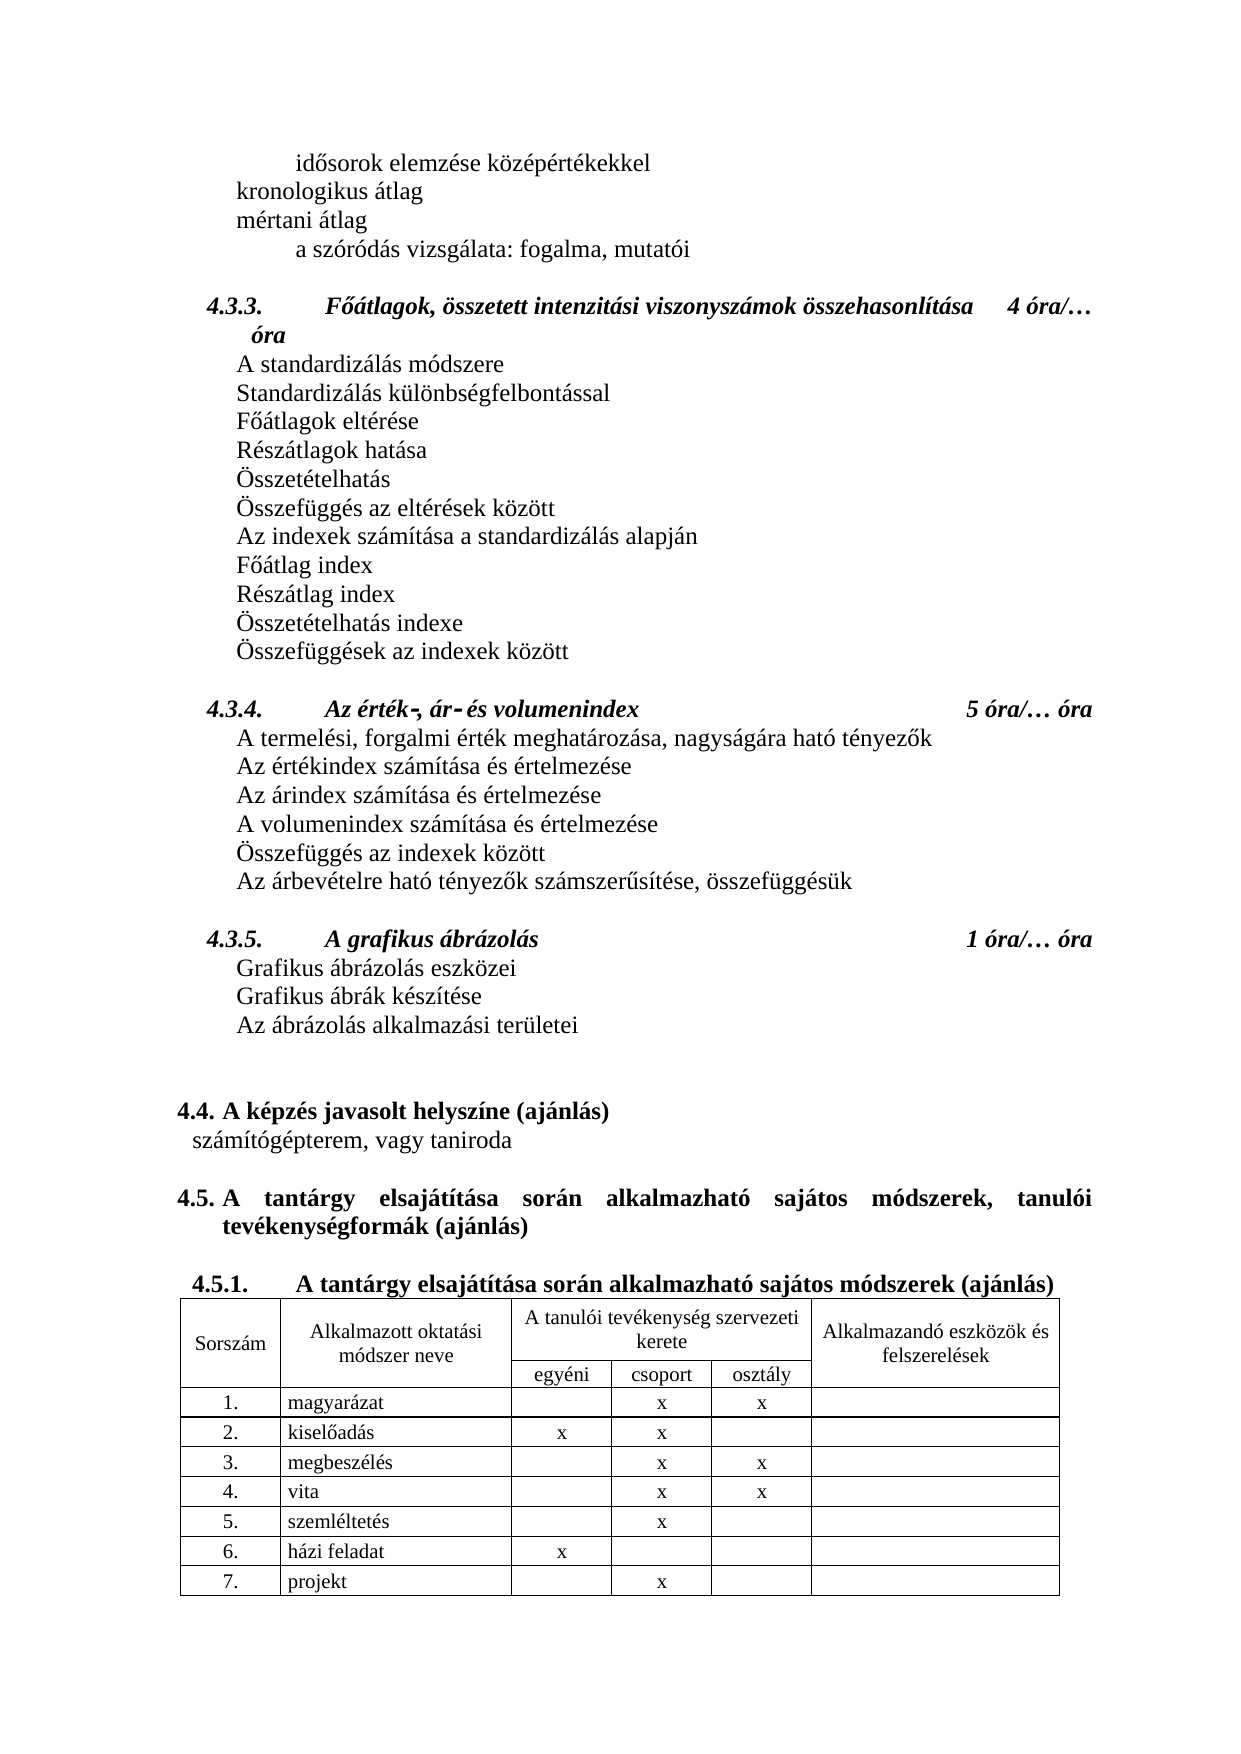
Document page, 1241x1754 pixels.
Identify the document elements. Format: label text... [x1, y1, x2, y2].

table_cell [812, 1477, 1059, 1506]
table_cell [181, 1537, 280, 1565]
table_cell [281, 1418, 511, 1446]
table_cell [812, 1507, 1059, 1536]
list Főátlagok, összetett intenzitási viszonyszámok összehasonlítása 4 óra/… óra [207, 291, 1093, 349]
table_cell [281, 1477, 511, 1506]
text Összefüggés az indexek között [236, 838, 1093, 866]
list A képzés javasolt helyszíne (ajánlás) [177, 1096, 1093, 1125]
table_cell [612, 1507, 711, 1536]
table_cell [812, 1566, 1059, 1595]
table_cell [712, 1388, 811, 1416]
text Az értékindex számítása és értelmezése [236, 751, 1093, 780]
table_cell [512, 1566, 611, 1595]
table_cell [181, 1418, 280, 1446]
text Főátlagok eltérése [236, 406, 1093, 435]
text Grafikus ábrák készítése [236, 981, 1093, 1010]
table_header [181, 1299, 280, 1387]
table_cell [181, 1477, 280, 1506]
text Összefüggések az indexek között [236, 636, 1093, 665]
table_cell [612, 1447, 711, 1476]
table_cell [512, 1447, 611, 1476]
text A termelési, forgalmi érték meghatározása, nagyságára ható tényezők [236, 723, 1093, 751]
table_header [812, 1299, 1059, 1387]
text Összetételhatás [236, 464, 1093, 493]
text Az indexek számítása a standardizálás alapján [236, 521, 1093, 550]
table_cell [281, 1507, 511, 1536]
text Az árindex számítása és értelmezése [236, 780, 1093, 809]
text Összefüggés az eltérések között [236, 493, 1093, 521]
text mértani átlag [236, 205, 1093, 234]
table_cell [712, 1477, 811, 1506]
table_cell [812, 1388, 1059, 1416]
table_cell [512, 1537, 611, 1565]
list A tantárgy elsajátítása során alkalmazható sajátos módszerek, tanulói tevékenységformák (ajánlás) [177, 1183, 1093, 1240]
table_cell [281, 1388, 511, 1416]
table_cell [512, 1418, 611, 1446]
text Főátlag index [236, 550, 1093, 579]
list Az érték, ár és volumenindex 5 óra/… óra [207, 694, 1093, 723]
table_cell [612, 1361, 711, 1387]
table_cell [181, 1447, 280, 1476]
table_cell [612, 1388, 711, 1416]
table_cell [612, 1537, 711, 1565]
text Grafikus ábrázolás eszközei [236, 953, 1093, 981]
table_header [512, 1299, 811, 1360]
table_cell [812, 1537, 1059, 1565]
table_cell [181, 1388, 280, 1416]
text A volumenindex számítása és értelmezése [236, 809, 1093, 838]
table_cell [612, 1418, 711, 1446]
text Részátlag index [236, 579, 1093, 608]
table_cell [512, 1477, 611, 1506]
text Az árbevételre ható tényezők számszerűsítése, összefüggésük [236, 866, 1093, 895]
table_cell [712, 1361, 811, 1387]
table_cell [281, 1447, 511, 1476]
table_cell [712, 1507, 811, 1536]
text számítógépterem, vagy taniroda [192, 1125, 1093, 1154]
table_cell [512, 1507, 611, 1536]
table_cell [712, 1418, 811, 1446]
list A tantárgy elsajátítása során alkalmazható sajátos módszerek (ajánlás) [192, 1269, 1093, 1298]
text Részátlagok hatása [236, 435, 1093, 464]
text Az ábrázolás alkalmazási területei [236, 1010, 1093, 1039]
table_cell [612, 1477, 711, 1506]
text Standardizálás különbségfelbontással [236, 378, 1093, 406]
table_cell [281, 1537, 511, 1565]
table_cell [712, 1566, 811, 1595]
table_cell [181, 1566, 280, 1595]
list A grafikus ábrázolás 1 óra/… óra [207, 924, 1093, 953]
text A standardizálás módszere [236, 349, 1093, 378]
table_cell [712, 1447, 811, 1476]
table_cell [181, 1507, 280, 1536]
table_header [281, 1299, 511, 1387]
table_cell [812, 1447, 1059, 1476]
text Összetételhatás indexe [236, 608, 1093, 636]
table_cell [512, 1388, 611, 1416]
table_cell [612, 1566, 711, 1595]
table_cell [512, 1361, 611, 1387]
text kronologikus átlag [236, 176, 1093, 205]
text idősorok elemzése középértékekkel [236, 148, 1093, 176]
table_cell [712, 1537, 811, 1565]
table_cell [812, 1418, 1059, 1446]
text a szóródás vizsgálata: fogalma, mutatói [236, 234, 1093, 263]
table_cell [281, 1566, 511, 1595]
